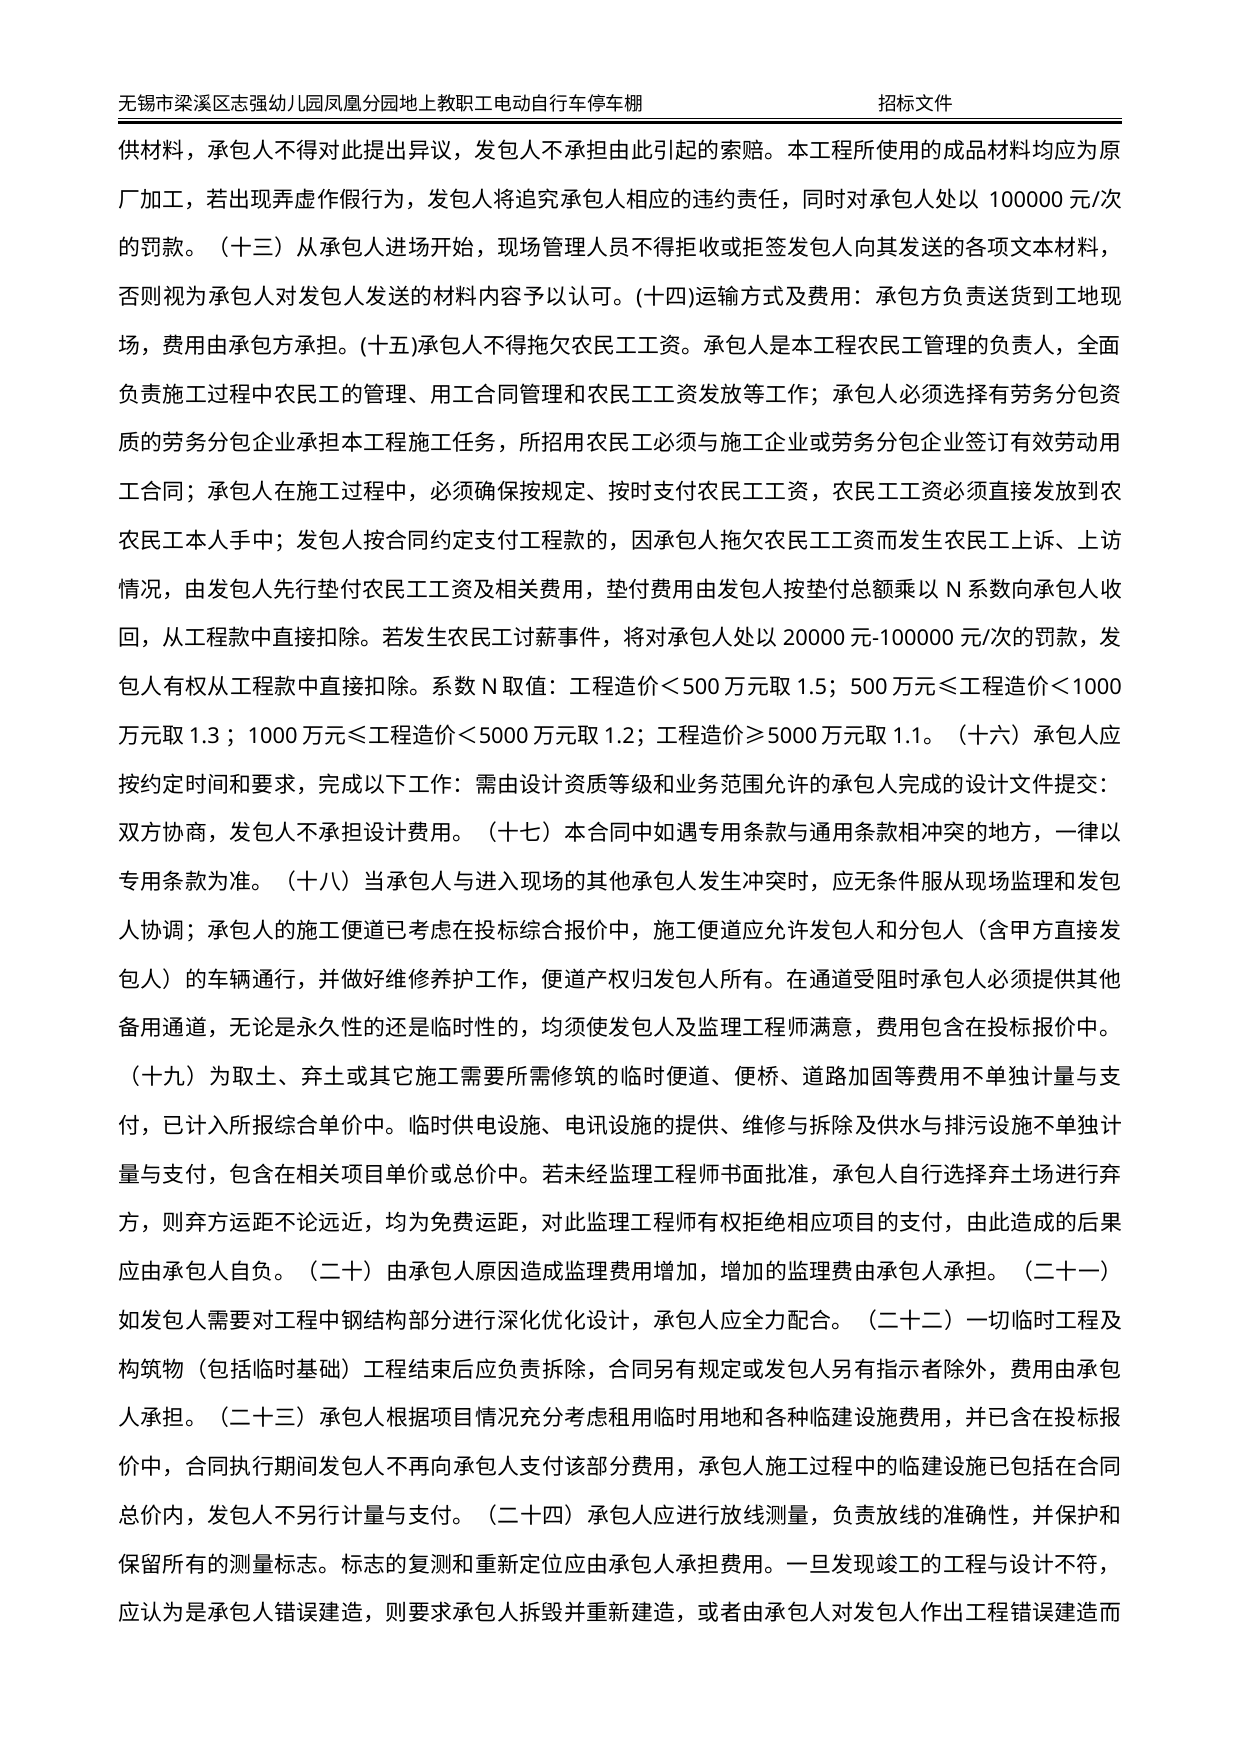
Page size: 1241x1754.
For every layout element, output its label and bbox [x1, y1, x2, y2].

text [118, 132, 1122, 1627]
